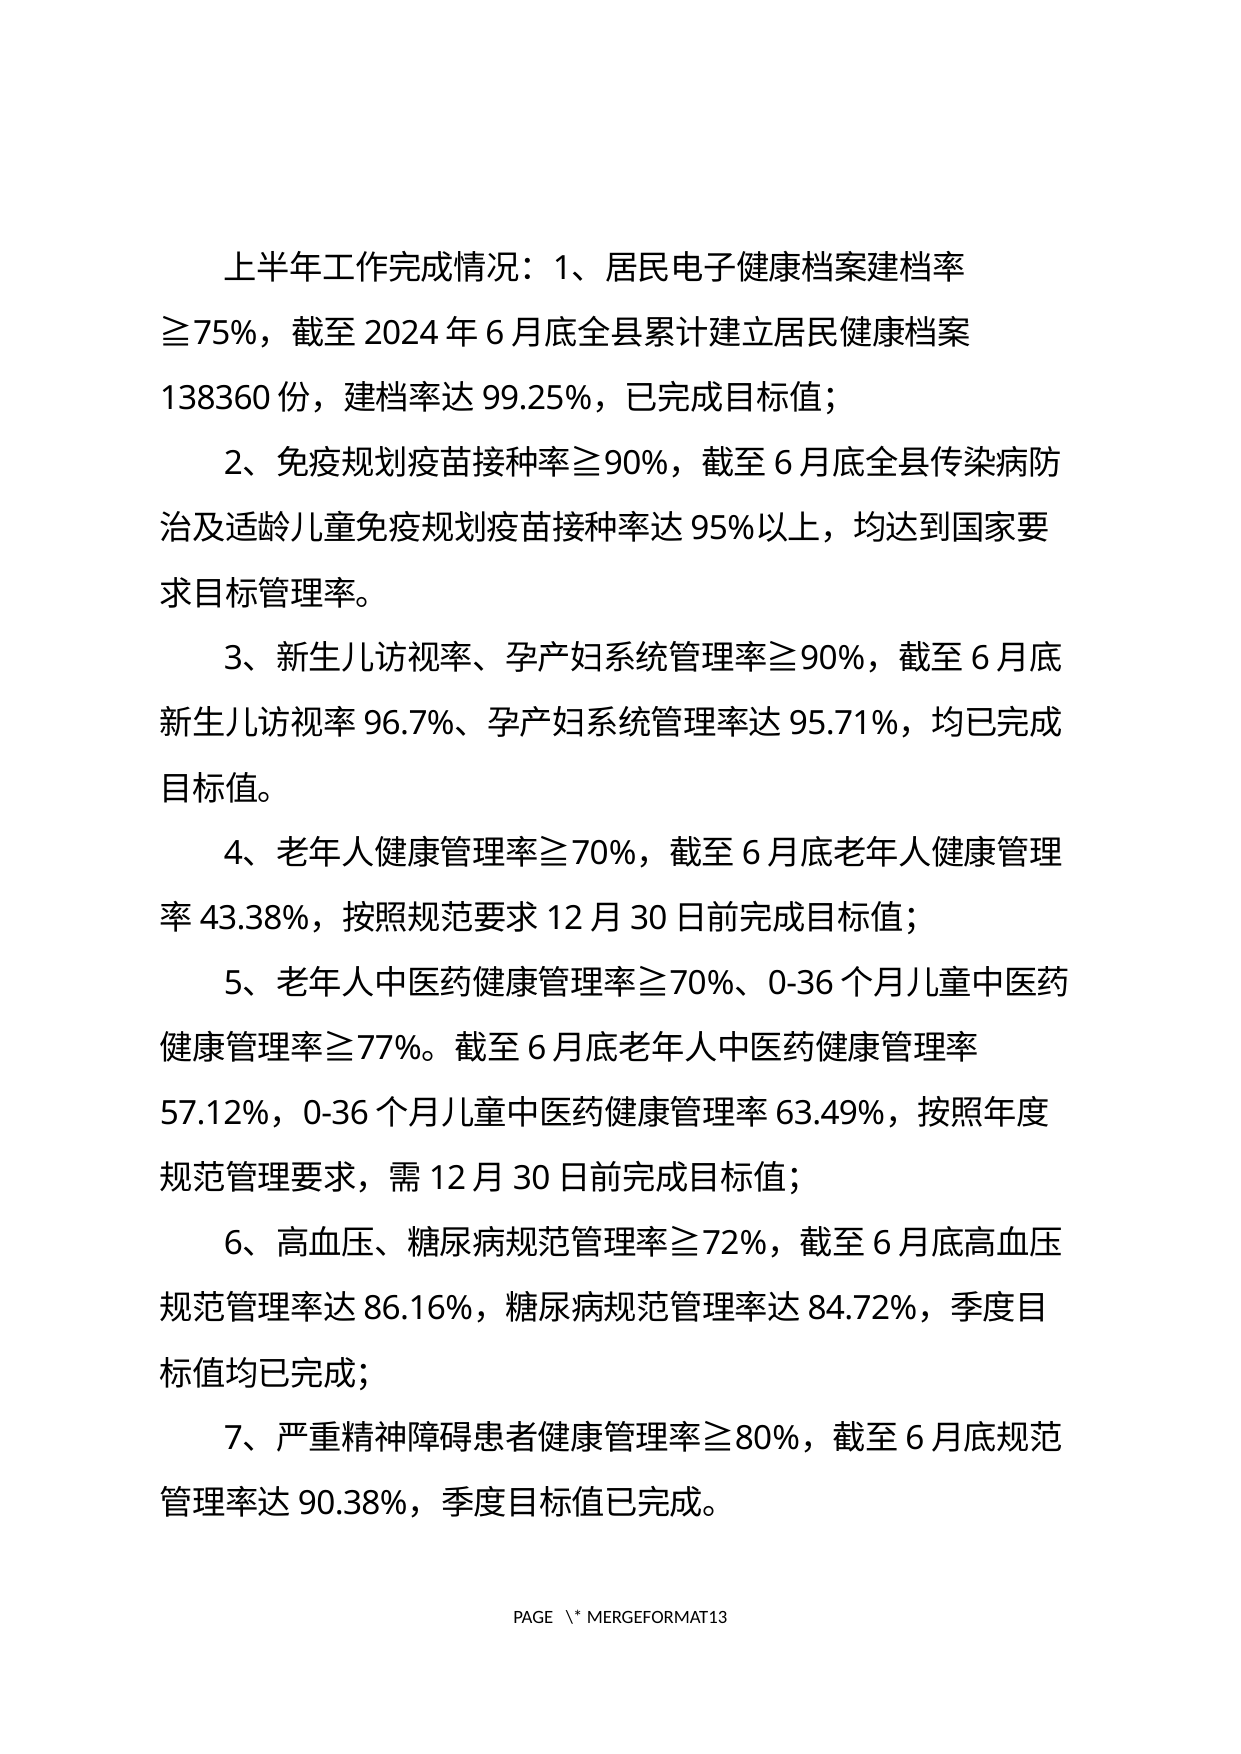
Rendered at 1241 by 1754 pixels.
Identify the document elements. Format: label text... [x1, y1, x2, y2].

text 7、严重精神障碍患者健康管理率≧80%，截至6月底规范管理率达90.38%，季度目标值已完成。 [159, 1403, 1081, 1533]
text 2、免疫规划疫苗接种率≧90%，截至6月底全县传染病防治及适龄儿童免疫规划疫苗接种率达95%以上，均达到国家要求目标管理率。 [159, 428, 1081, 623]
text 4、老年人健康管理率≧70%，截至6月底老年人健康管理率43.38%，按照规范要求12月30日前完成目标值； [159, 818, 1081, 948]
text 5、老年人中医药健康管理率≧70%、0-36个月儿童中医药健康管理率≧77%。截至6月底老年人中医药健康管理率57.12%，0-36个月儿童中医药健康管理率63.49%，按照年度规范管理要求，需12月30日前完成目标值； [159, 948, 1081, 1208]
text 3、新生儿访视率、孕产妇系统管理率≧90%，截至6月底新生儿访视率96.7%、孕产妇系统管理率达95.71%，均已完成目标值。 [159, 623, 1081, 818]
text 6、高血压、糖尿病规范管理率≧72%，截至6月底高血压规范管理率达86.16%，糖尿病规范管理率达84.72%，季度目标值均已完成； [159, 1208, 1081, 1403]
text 上半年工作完成情况：1、居民电子健康档案建档率≧75%，截至2024年6月底全县累计建立居民健康档案138360份，建档率达99.25%，已完成目标值； [159, 233, 1081, 428]
